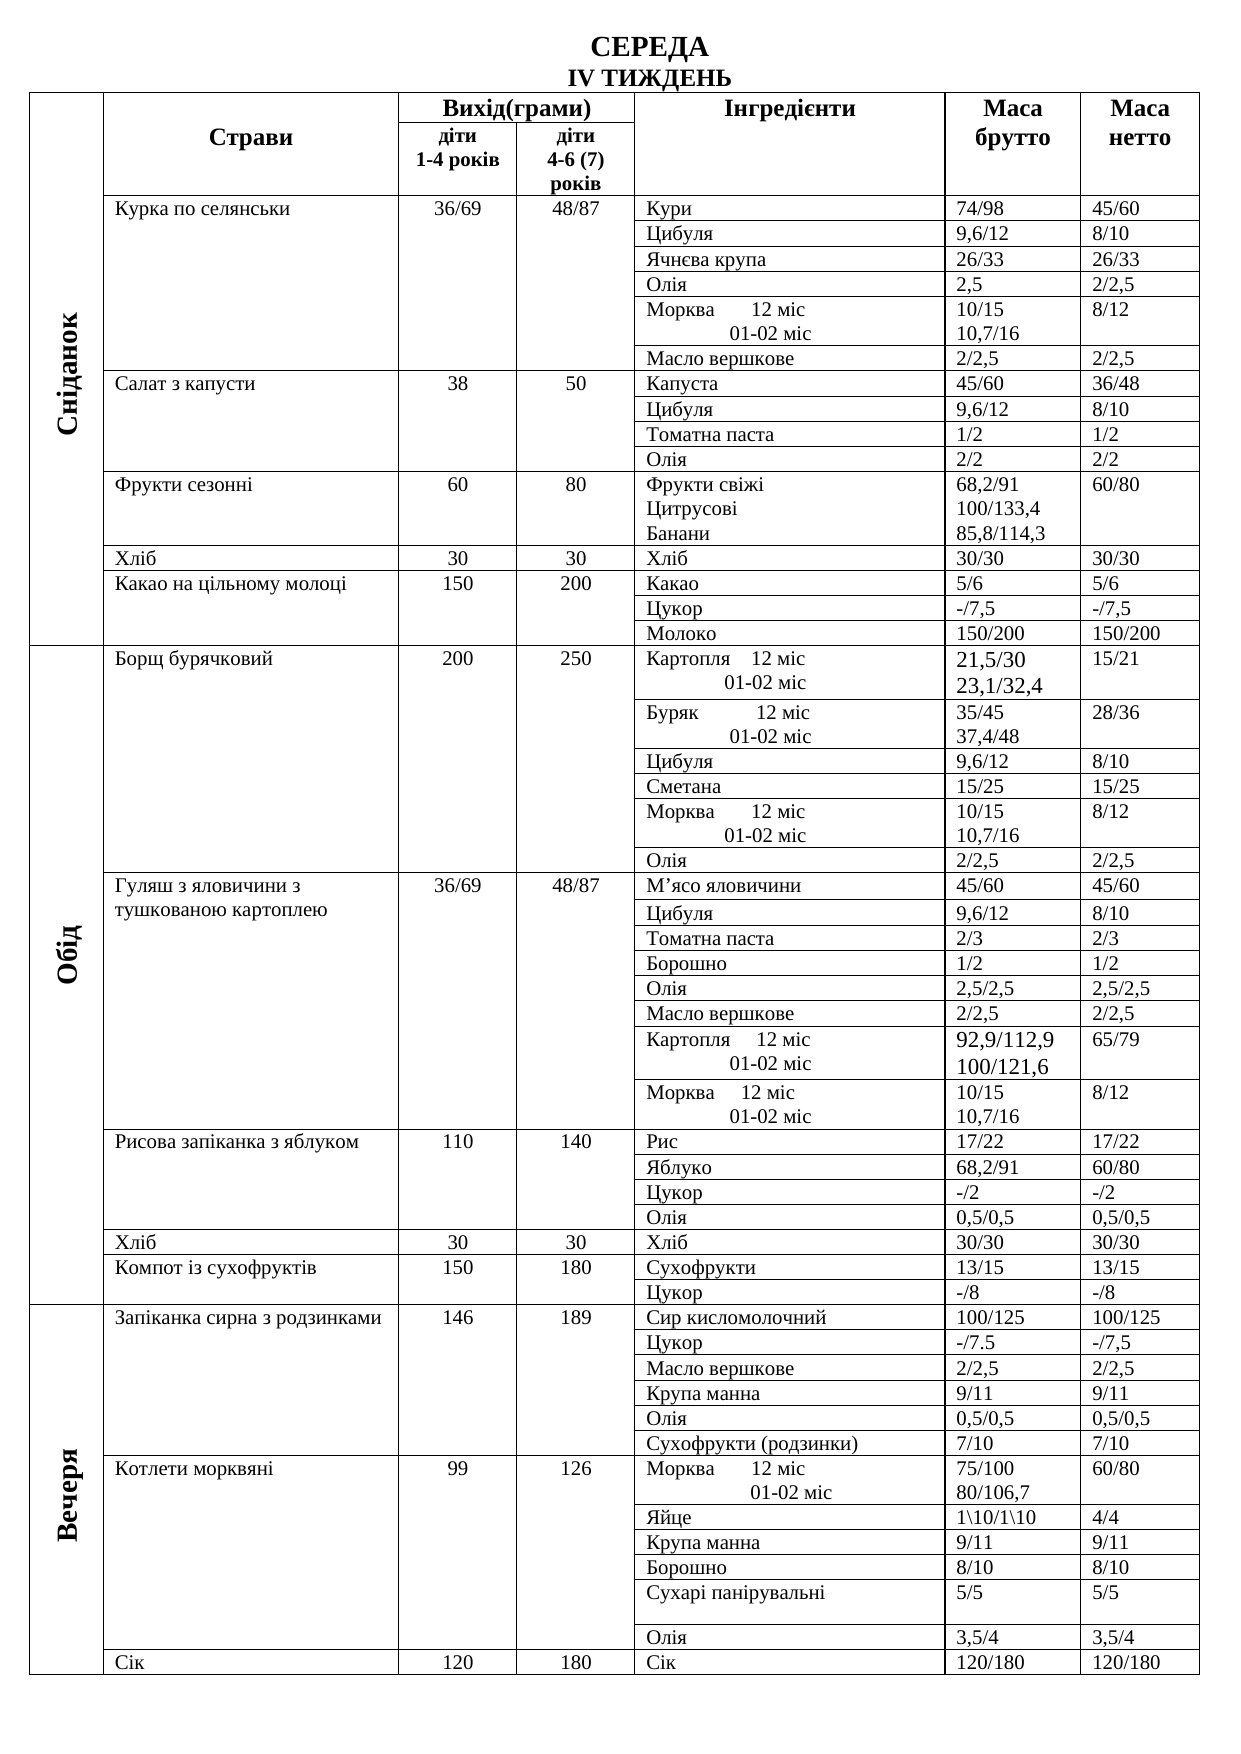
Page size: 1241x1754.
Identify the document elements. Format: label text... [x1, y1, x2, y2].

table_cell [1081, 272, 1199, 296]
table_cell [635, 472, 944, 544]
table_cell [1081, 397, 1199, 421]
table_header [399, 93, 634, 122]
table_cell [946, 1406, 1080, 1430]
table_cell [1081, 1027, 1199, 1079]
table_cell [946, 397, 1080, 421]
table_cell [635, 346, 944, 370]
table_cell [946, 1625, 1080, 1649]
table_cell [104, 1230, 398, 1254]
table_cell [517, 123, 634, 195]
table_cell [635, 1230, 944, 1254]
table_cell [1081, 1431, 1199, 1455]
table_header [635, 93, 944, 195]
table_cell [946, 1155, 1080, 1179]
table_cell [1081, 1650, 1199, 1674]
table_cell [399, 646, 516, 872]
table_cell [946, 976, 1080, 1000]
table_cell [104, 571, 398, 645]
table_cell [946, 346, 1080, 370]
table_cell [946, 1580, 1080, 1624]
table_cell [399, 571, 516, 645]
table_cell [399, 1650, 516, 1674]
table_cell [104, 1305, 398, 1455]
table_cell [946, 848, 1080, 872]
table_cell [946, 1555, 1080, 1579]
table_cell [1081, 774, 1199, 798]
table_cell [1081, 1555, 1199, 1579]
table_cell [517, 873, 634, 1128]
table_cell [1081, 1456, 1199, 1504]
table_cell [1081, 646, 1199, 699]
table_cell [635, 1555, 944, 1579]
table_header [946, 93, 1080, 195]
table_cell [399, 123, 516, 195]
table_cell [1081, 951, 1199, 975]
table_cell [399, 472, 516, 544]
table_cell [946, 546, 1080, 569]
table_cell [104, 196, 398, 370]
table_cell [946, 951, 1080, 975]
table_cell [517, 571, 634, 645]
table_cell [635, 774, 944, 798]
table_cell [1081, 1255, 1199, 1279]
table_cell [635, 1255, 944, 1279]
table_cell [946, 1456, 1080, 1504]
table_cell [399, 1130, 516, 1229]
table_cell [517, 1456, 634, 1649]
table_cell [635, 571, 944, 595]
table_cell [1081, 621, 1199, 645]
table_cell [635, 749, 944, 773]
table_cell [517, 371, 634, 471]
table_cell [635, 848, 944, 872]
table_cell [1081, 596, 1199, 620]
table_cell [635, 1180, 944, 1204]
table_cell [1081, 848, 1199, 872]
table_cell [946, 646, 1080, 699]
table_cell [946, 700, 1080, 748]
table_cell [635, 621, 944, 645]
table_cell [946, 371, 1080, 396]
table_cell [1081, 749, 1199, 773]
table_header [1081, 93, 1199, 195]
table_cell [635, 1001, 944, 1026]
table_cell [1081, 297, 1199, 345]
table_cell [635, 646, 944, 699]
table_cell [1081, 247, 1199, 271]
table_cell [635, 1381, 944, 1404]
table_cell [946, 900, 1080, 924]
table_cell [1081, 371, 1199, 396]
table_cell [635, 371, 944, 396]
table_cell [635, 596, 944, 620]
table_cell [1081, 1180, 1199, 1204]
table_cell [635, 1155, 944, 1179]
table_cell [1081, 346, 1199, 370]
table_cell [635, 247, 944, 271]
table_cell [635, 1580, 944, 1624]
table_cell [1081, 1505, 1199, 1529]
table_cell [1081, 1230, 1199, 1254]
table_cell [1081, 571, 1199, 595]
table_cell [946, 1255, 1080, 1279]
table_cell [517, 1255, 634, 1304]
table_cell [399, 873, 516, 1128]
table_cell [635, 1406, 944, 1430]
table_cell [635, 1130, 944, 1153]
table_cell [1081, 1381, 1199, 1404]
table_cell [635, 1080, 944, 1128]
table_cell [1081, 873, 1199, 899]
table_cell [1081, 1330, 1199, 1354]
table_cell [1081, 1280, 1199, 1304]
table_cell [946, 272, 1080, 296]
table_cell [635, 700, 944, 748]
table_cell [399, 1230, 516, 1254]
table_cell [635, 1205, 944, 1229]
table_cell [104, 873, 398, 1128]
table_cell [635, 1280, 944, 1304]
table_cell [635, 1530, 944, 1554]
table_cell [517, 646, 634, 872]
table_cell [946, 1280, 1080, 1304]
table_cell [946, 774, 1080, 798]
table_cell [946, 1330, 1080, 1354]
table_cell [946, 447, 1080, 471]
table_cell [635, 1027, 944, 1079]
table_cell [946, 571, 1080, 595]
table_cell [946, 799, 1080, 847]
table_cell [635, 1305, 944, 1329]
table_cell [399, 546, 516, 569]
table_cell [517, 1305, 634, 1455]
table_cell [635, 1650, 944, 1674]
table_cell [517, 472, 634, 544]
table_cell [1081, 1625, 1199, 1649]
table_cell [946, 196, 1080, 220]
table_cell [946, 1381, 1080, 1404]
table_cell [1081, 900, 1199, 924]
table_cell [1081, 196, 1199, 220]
text ІV ТИЖДЕНЬ [118, 63, 1181, 92]
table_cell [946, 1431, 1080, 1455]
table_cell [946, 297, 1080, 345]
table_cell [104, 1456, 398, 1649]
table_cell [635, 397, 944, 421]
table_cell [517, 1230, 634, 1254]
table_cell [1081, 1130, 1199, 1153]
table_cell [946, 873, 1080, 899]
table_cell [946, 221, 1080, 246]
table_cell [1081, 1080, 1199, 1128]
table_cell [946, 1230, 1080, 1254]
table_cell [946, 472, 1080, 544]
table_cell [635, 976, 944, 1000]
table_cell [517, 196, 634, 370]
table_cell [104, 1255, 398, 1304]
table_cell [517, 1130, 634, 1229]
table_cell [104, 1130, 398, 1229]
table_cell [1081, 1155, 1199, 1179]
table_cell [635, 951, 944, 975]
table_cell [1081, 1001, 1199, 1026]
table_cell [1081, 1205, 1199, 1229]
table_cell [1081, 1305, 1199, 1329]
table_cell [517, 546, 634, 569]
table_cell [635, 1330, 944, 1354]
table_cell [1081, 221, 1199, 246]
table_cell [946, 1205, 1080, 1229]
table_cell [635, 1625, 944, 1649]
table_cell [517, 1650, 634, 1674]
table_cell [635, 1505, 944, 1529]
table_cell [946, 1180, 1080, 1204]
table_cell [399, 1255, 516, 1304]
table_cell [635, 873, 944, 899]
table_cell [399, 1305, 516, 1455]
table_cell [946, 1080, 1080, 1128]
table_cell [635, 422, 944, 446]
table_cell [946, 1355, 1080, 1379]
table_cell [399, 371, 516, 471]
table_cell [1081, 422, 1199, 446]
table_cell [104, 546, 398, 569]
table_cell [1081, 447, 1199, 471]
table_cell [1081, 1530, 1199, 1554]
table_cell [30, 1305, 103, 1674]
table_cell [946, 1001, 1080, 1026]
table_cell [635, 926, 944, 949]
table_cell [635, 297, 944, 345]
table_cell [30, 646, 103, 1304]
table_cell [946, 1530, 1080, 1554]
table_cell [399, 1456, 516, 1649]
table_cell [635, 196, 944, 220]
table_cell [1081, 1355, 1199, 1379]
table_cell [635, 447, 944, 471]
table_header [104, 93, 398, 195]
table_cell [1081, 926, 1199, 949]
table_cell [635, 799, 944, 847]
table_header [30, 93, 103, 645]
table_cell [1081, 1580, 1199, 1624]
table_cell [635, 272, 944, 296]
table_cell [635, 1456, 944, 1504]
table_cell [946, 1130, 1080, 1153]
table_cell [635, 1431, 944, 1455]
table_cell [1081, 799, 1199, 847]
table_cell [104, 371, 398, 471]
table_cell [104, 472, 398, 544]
text СЕРЕДА [118, 29, 1181, 63]
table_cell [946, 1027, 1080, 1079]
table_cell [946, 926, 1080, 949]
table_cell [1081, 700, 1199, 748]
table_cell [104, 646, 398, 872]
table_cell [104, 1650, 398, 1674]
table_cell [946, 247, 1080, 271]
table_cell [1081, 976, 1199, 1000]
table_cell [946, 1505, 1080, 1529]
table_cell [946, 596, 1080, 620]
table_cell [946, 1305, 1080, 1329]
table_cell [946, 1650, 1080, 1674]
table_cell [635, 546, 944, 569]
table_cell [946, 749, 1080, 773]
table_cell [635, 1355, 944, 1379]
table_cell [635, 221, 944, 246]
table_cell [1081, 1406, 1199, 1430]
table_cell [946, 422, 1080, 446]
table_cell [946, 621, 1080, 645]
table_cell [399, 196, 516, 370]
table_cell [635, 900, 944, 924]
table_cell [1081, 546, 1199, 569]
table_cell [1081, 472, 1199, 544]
